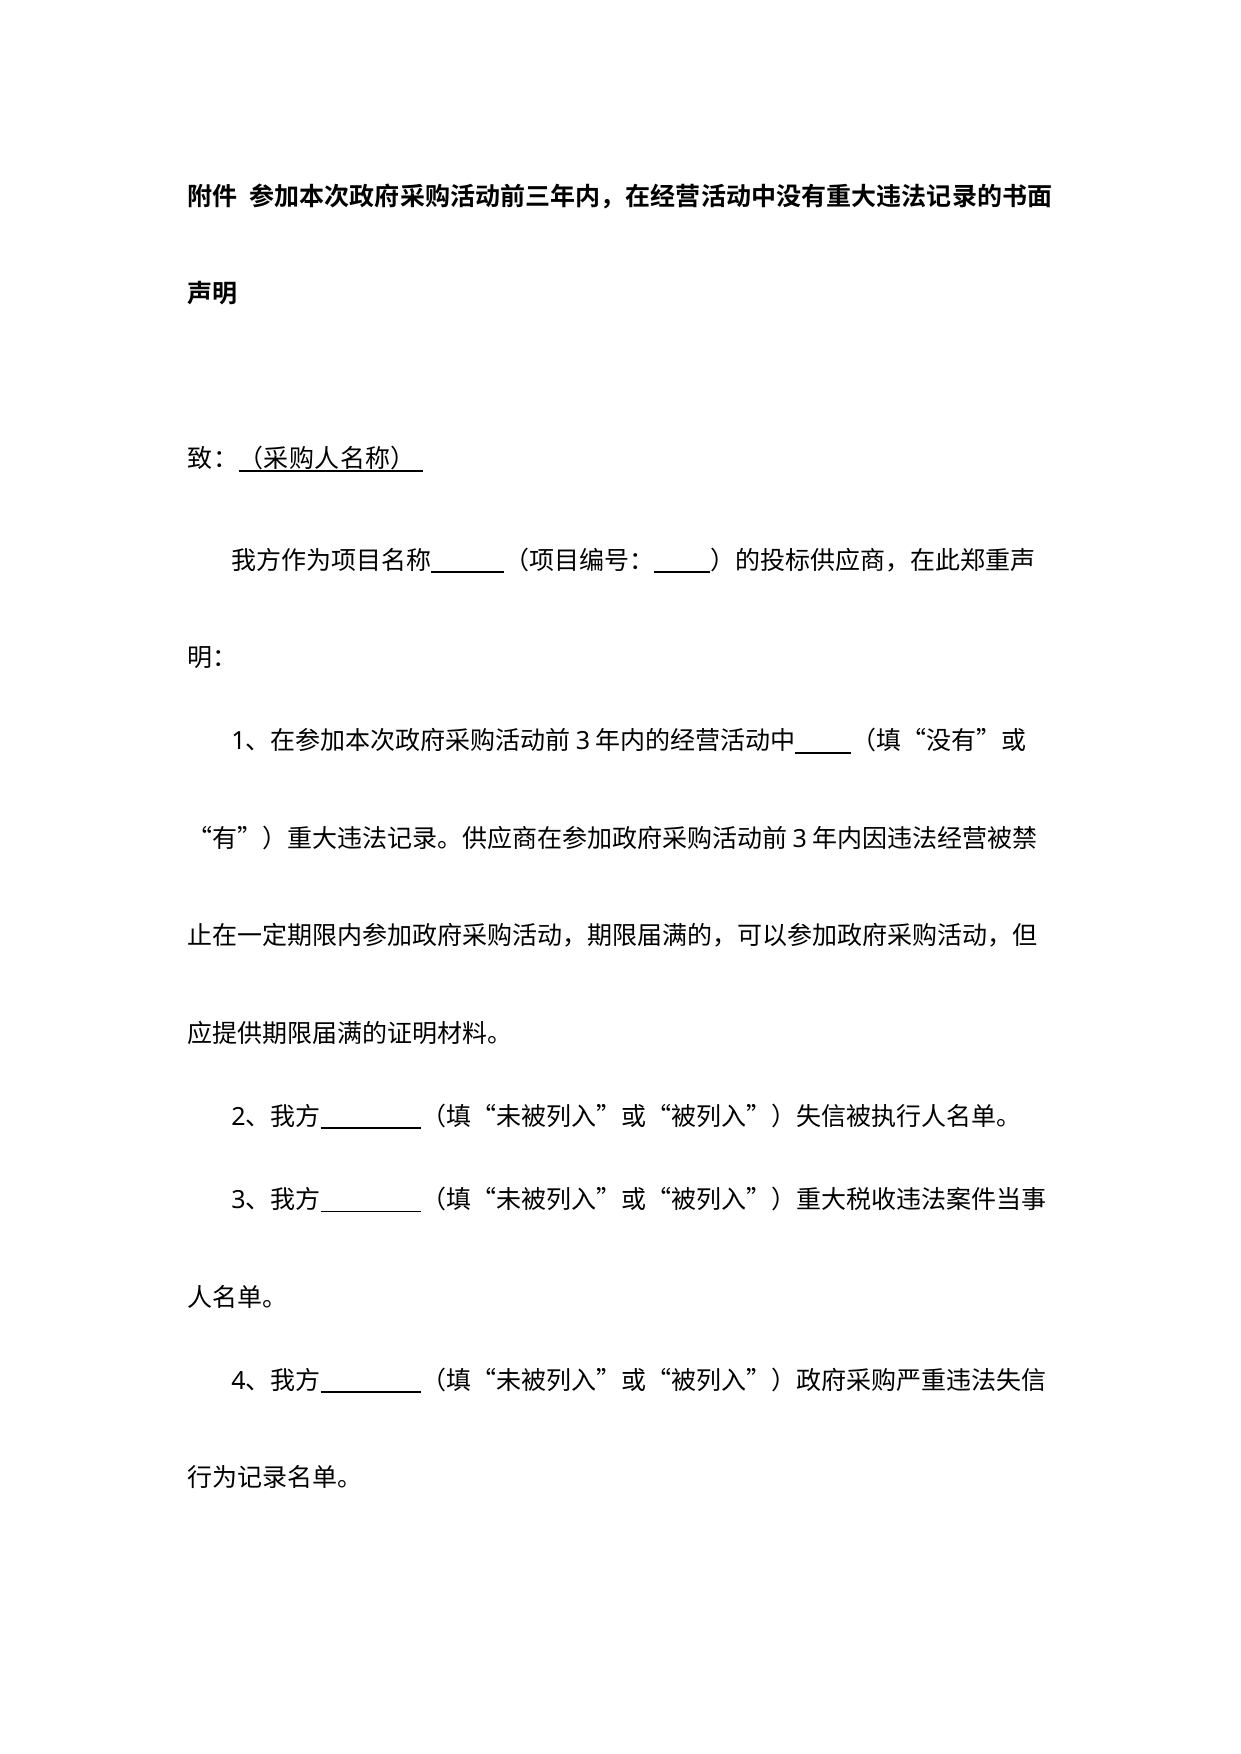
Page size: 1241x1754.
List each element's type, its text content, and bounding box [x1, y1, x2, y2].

text 2、我方 （填“未被列入”或“被列入”）失信被执行人名单。 [187, 1082, 1053, 1147]
text 4、我方 （填“未被列入”或“被列入”）政府采购严重违法失信行为记录名单。 [187, 1346, 1053, 1508]
text 致：（采购人名称） [187, 424, 1053, 489]
text 附件 参加本次政府采购活动前三年内，在经营活动中没有重大违法记录的书面声明 [187, 162, 1053, 324]
text 3、我方 （填“未被列入”或“被列入”）重大税收违法案件当事人名单。 [187, 1165, 1053, 1328]
text 我方作为项目名称 （项目编号： ）的投标供应商，在此郑重声明： [187, 526, 1053, 688]
text 1、在参加本次政府采购活动前3年内的经营活动中 （填“没有”或“有”）重大违法记录。供应商在参加政府采购活动前3年内因违法经营被禁止在一定期限内参加政府采购活动，期限届满的，可以参加政府采购活动，但应提供期限届满的证明材料。 [187, 706, 1053, 1064]
